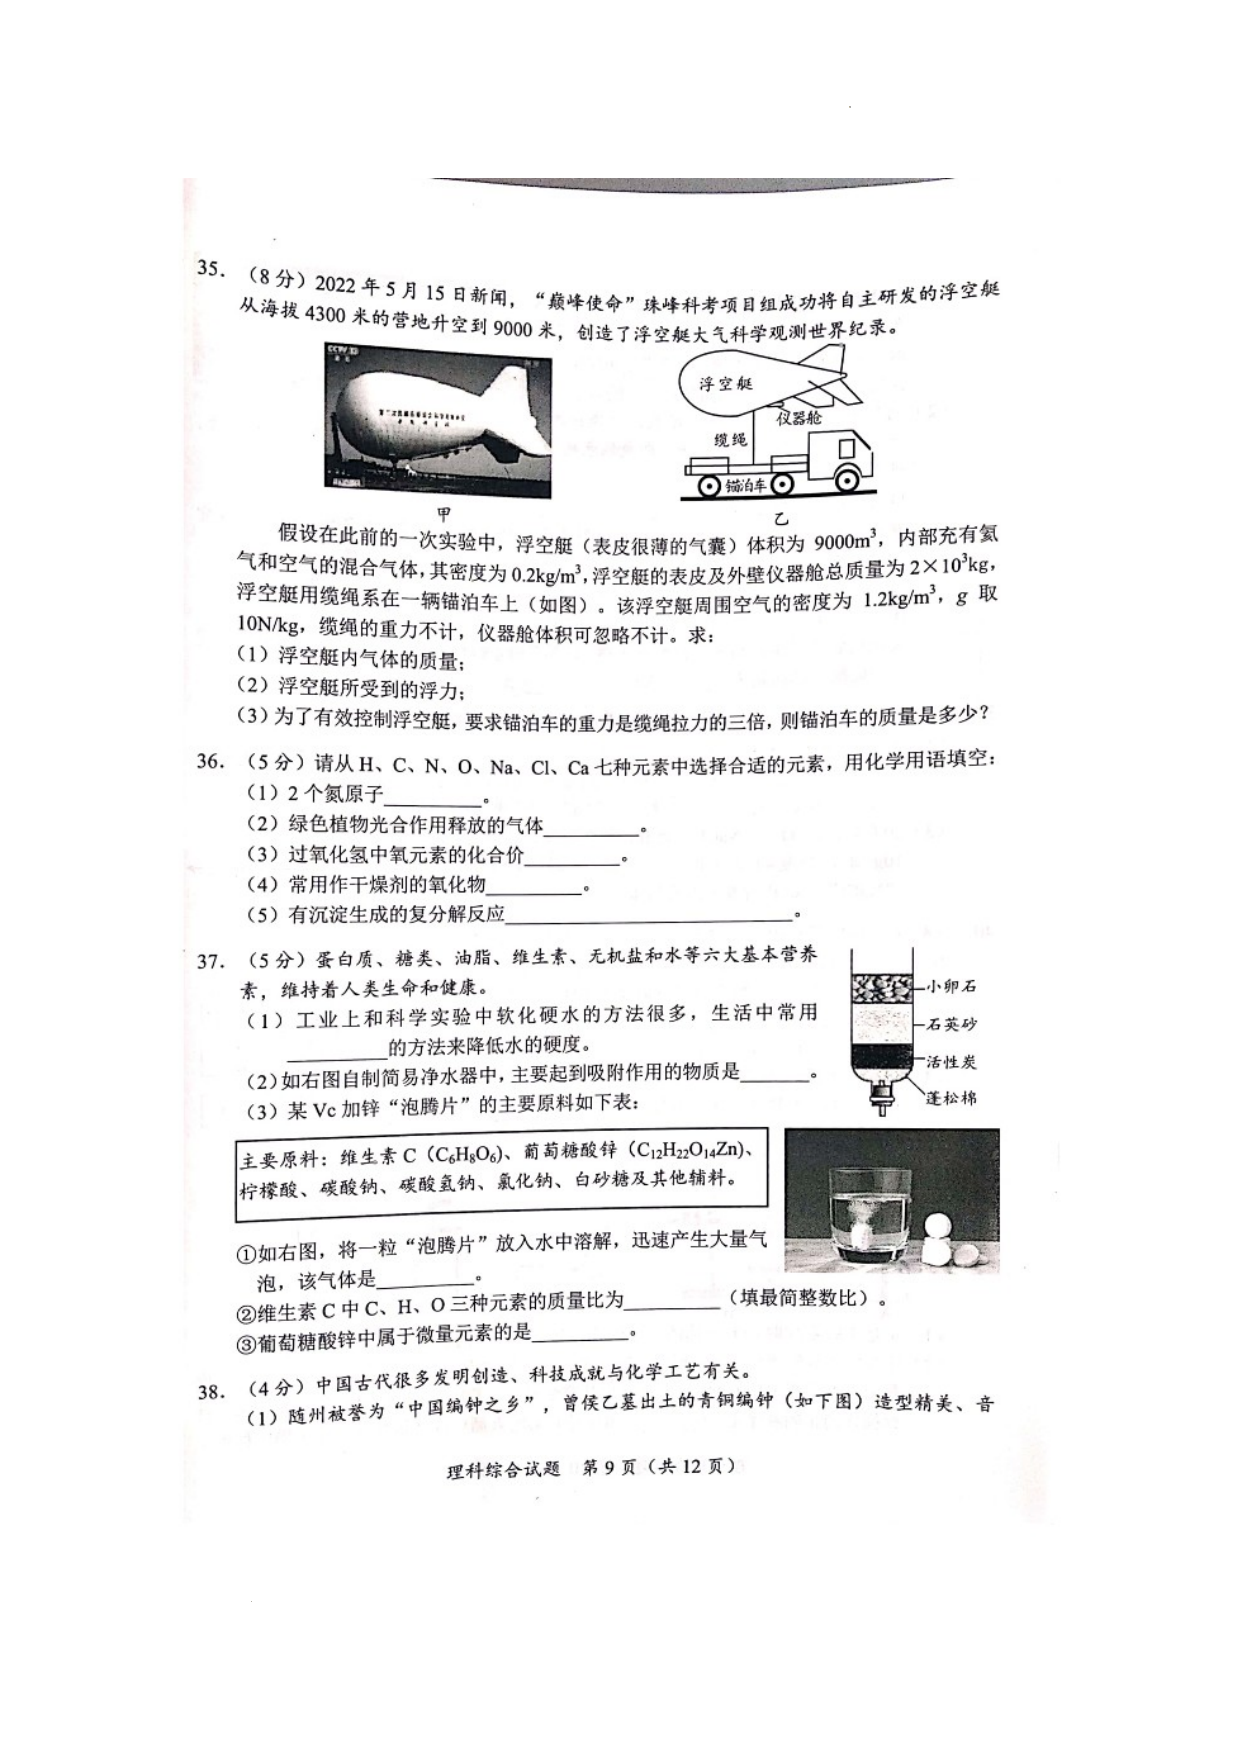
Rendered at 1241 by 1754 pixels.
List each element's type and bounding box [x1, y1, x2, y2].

picture [118, 178, 1123, 1576]
